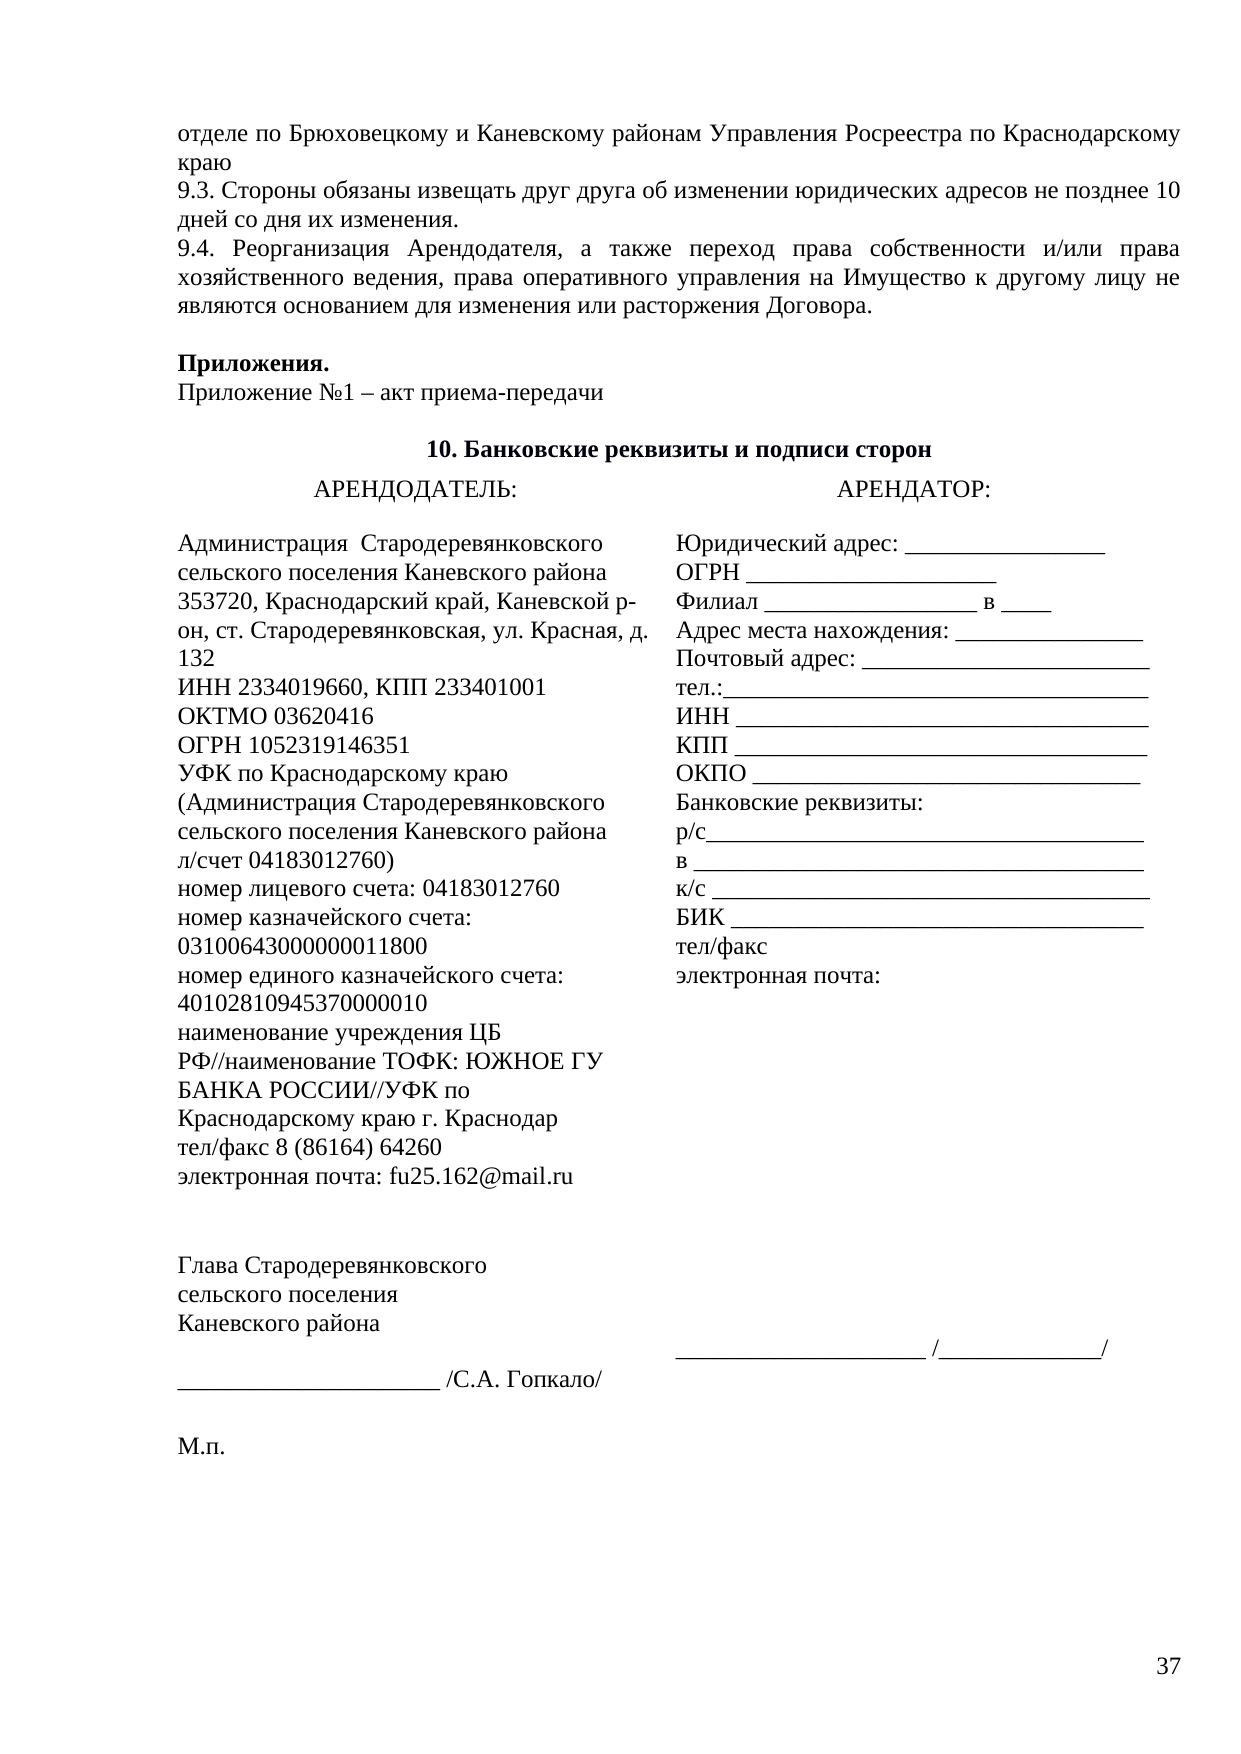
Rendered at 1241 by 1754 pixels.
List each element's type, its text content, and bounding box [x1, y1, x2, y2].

text 9.3. Стороны обязаны извещать друг друга об изменении юридических адресов не позднее 10 дней со дня их изменения. [177, 176, 1181, 233]
text 9.4. Реорганизация Арендодателя, а также переход права собственности и/или права хозяйственного ведения, права оперативного управления на Имущество к другому лицу не являются основанием для изменения или расторжения Договора. [177, 233, 1181, 319]
table_cell Юридический адрес: ________________ ОГРН ____________________ Филиал _________________ в ____ Адрес места нахождения: _______________ Почтовый адрес: _______________________ тел.:__________________________________ ИНН _________________________________ КПП _________________________________ ОКПО _______________________________ Банковские реквизиты: р/с___________________________________ в ____________________________________ к/с ___________________________________ БИК _________________________________ тел/факс электронная почта: ____________________ /_____________/ [665, 518, 1163, 1431]
table_cell Администрация Стародеревянковского сельского поселения Каневского района 353720, Краснодарский край, Каневской р-он, ст. Стародеревянковская, ул. Красная, д. 132 ИНН 2334019660, КПП 233401001 ОКТМО 03620416 ОГРН 1052319146351 УФК по Краснодарскому краю (Администрация Стародеревянковского сельского поселения Каневского района л/счет 04183012760) номер лицевого счета: 04183012760 номер казначейского счета: 03100643000000011800 номер единого казначейского счета: 40102810945370000010 наименование учреждения ЦБ РФ//наименование ТОФК: ЮЖНОЕ ГУ БАНКА РОССИИ//УФК по Краснодарскому краю г. Краснодар тел/факс 8 (86164) 64260 электронная почта: fu25.162@mail.ru Глава Стародеревянковского сельского поселения Каневского района _____________________ /С.А. Гопкало/ [166, 518, 665, 1431]
table_header АРЕНДОДАТЕЛЬ: [166, 463, 665, 518]
text 10. Банковские реквизиты и подписи сторон [177, 434, 1181, 463]
text М.п. [177, 1431, 1181, 1460]
text Приложение №1 – акт приема-передачи [177, 377, 1181, 406]
table_header АРЕНДАТОР: [665, 463, 1163, 518]
text Приложения. [177, 348, 1181, 377]
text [177, 118, 1181, 176]
